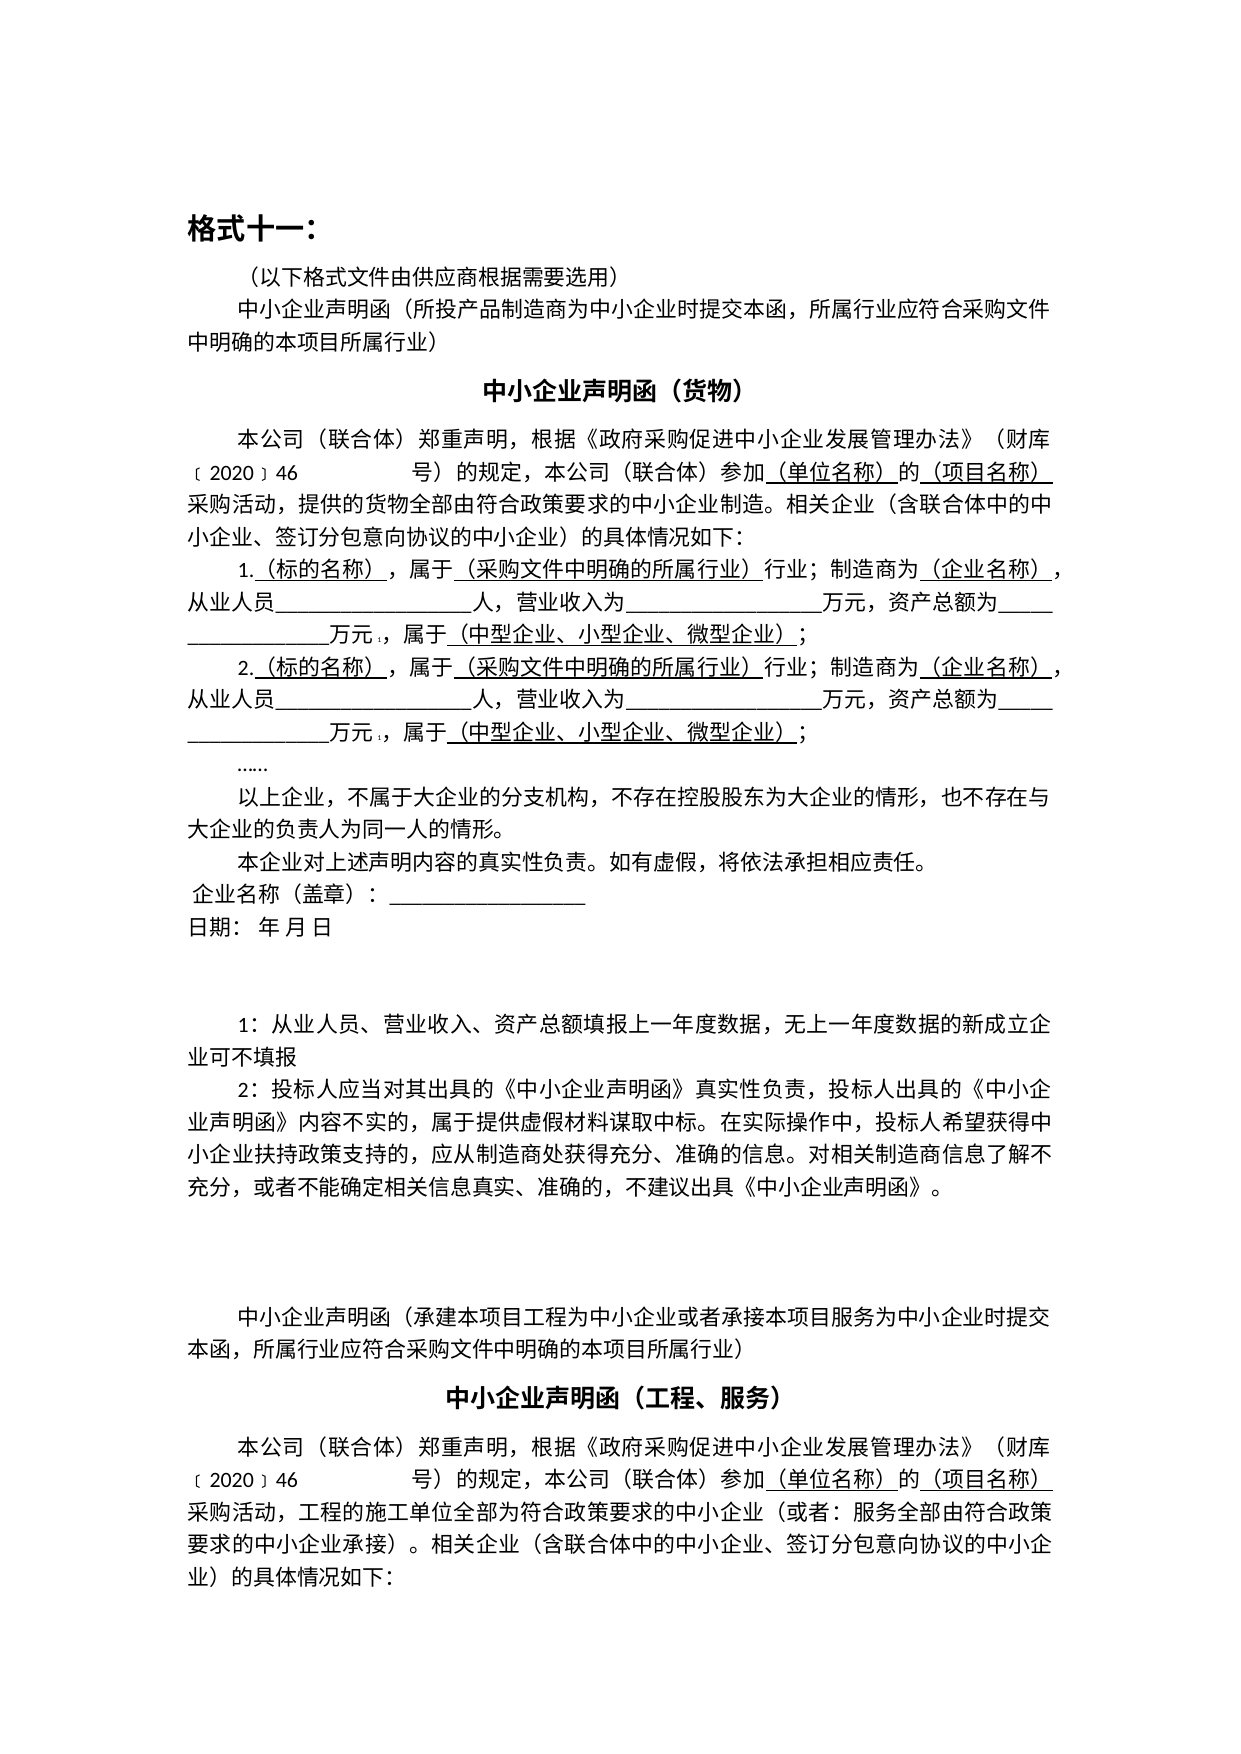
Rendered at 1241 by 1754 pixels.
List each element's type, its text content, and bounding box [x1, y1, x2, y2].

text …… [187, 747, 1053, 779]
text 中小企业声明函（货物） [187, 357, 1053, 422]
text 企业名称（盖章）：__________________ [187, 877, 1053, 909]
text 2：投标人应当对其出具的《中小企业声明函》真实性负责，投标人出具的《中小企业声明函》内容不实的，属于提供虚假材料谋取中标。在实际操作中，投标人希望获得中小企业扶持政策支持的，应从制造商处获得充分、准确的信息。对相关制造商信息了解不充分，或者不能确定相关信息真实、准确的，不建议出具《中小企业声明函》。 [187, 1072, 1053, 1202]
text 以上企业，不属于大企业的分支机构，不存在控股股东为大企业的情形，也不存在与大企业的负责人为同一人的情形。 [187, 779, 1053, 844]
text 本企业对上述声明内容的真实性负责。如有虚假，将依法承担相应责任。 [187, 844, 1053, 877]
text 2.（标的名称），属于（采购文件中明确的所属行业）行业；制造商为（企业名称），从业人员__________________人，营业收入为__________________万元，资产总额为__________________万元1，属于（中型企业、小型企业、微型企业）； [187, 649, 1053, 747]
text 中小企业声明函（所投产品制造商为中小企业时提交本函，所属行业应符合采购文件中明确的本项目所属行业） [187, 292, 1053, 357]
text 1.（标的名称），属于（采购文件中明确的所属行业）行业；制造商为（企业名称），从业人员__________________人，营业收入为__________________万元，资产总额为__________________万元1，属于（中型企业、小型企业、微型企业）； [187, 552, 1053, 649]
text 中小企业声明函（承建本项目工程为中小企业或者承接本项目服务为中小企业时提交本函，所属行业应符合采购文件中明确的本项目所属行业） [187, 1299, 1053, 1364]
text 本公司（联合体）郑重声明，根据《政府采购促进中小企业发展管理办法》（财库﹝2020﹞46 号）的规定，本公司（联合体）参加（单位名称）的（项目名称）采购活动，提供的货物全部由符合政策要求的中小企业制造。相关企业（含联合体中的中小企业、签订分包意向协议的中小企业）的具体情况如下： [187, 422, 1053, 552]
text （以下格式文件由供应商根据需要选用） [187, 259, 1053, 292]
text 本公司（联合体）郑重声明，根据《政府采购促进中小企业发展管理办法》（财库﹝2020﹞46 号）的规定，本公司（联合体）参加（单位名称）的（项目名称）采购活动，工程的施工单位全部为符合政策要求的中小企业（或者：服务全部由符合政策要求的中小企业承接）。相关企业（含联合体中的中小企业、签订分包意向协议的中小企业）的具体情况如下： [187, 1429, 1053, 1592]
text 格式十一： [187, 194, 1053, 259]
text 中小企业声明函（工程、服务） [187, 1364, 1053, 1429]
text 1：从业人员、营业收入、资产总额填报上一年度数据，无上一年度数据的新成立企业可不填报 [187, 1007, 1053, 1072]
text 日期： 年 月 日 [187, 909, 1053, 942]
